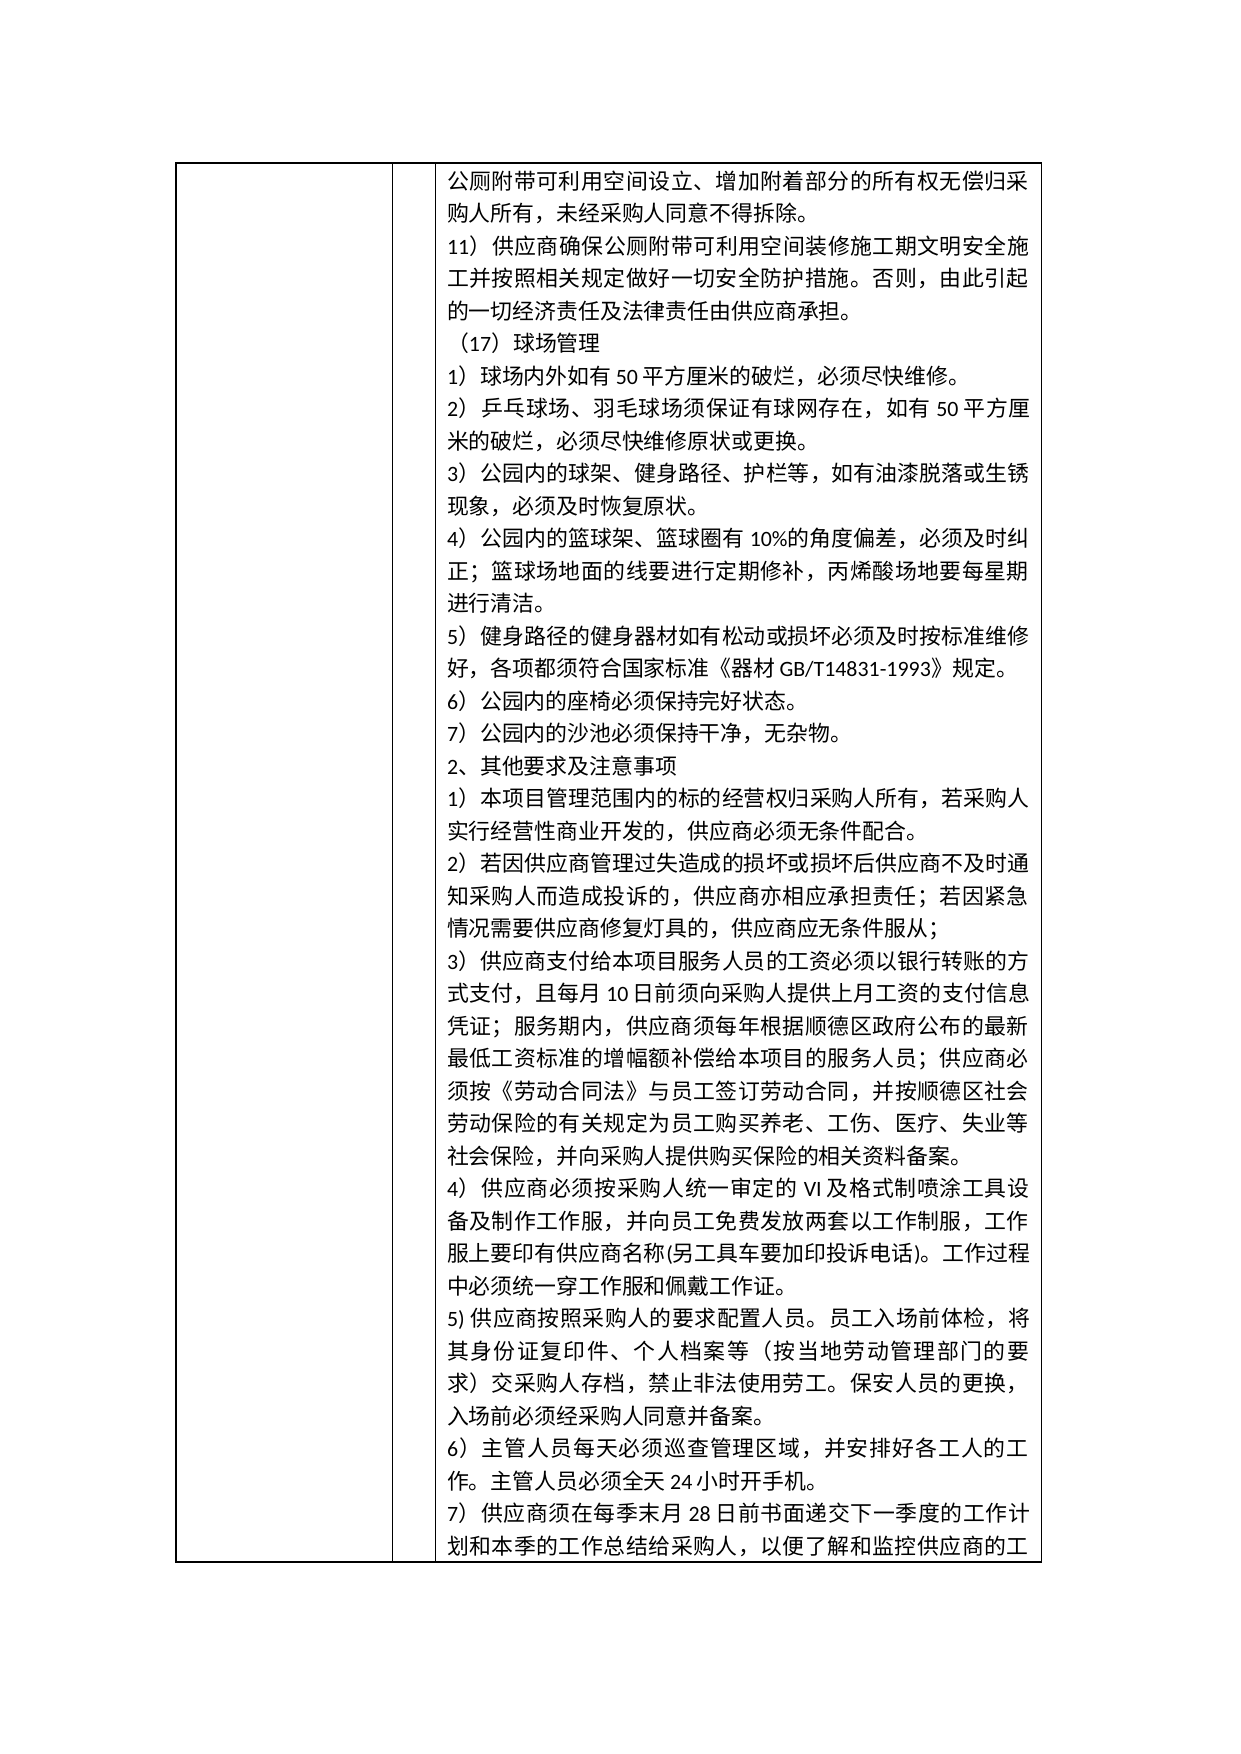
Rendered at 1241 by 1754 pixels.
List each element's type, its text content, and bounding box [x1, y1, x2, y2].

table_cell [436, 164, 1041, 1561]
table_cell 6 [393, 164, 435, 1561]
table_cell [177, 164, 392, 1561]
